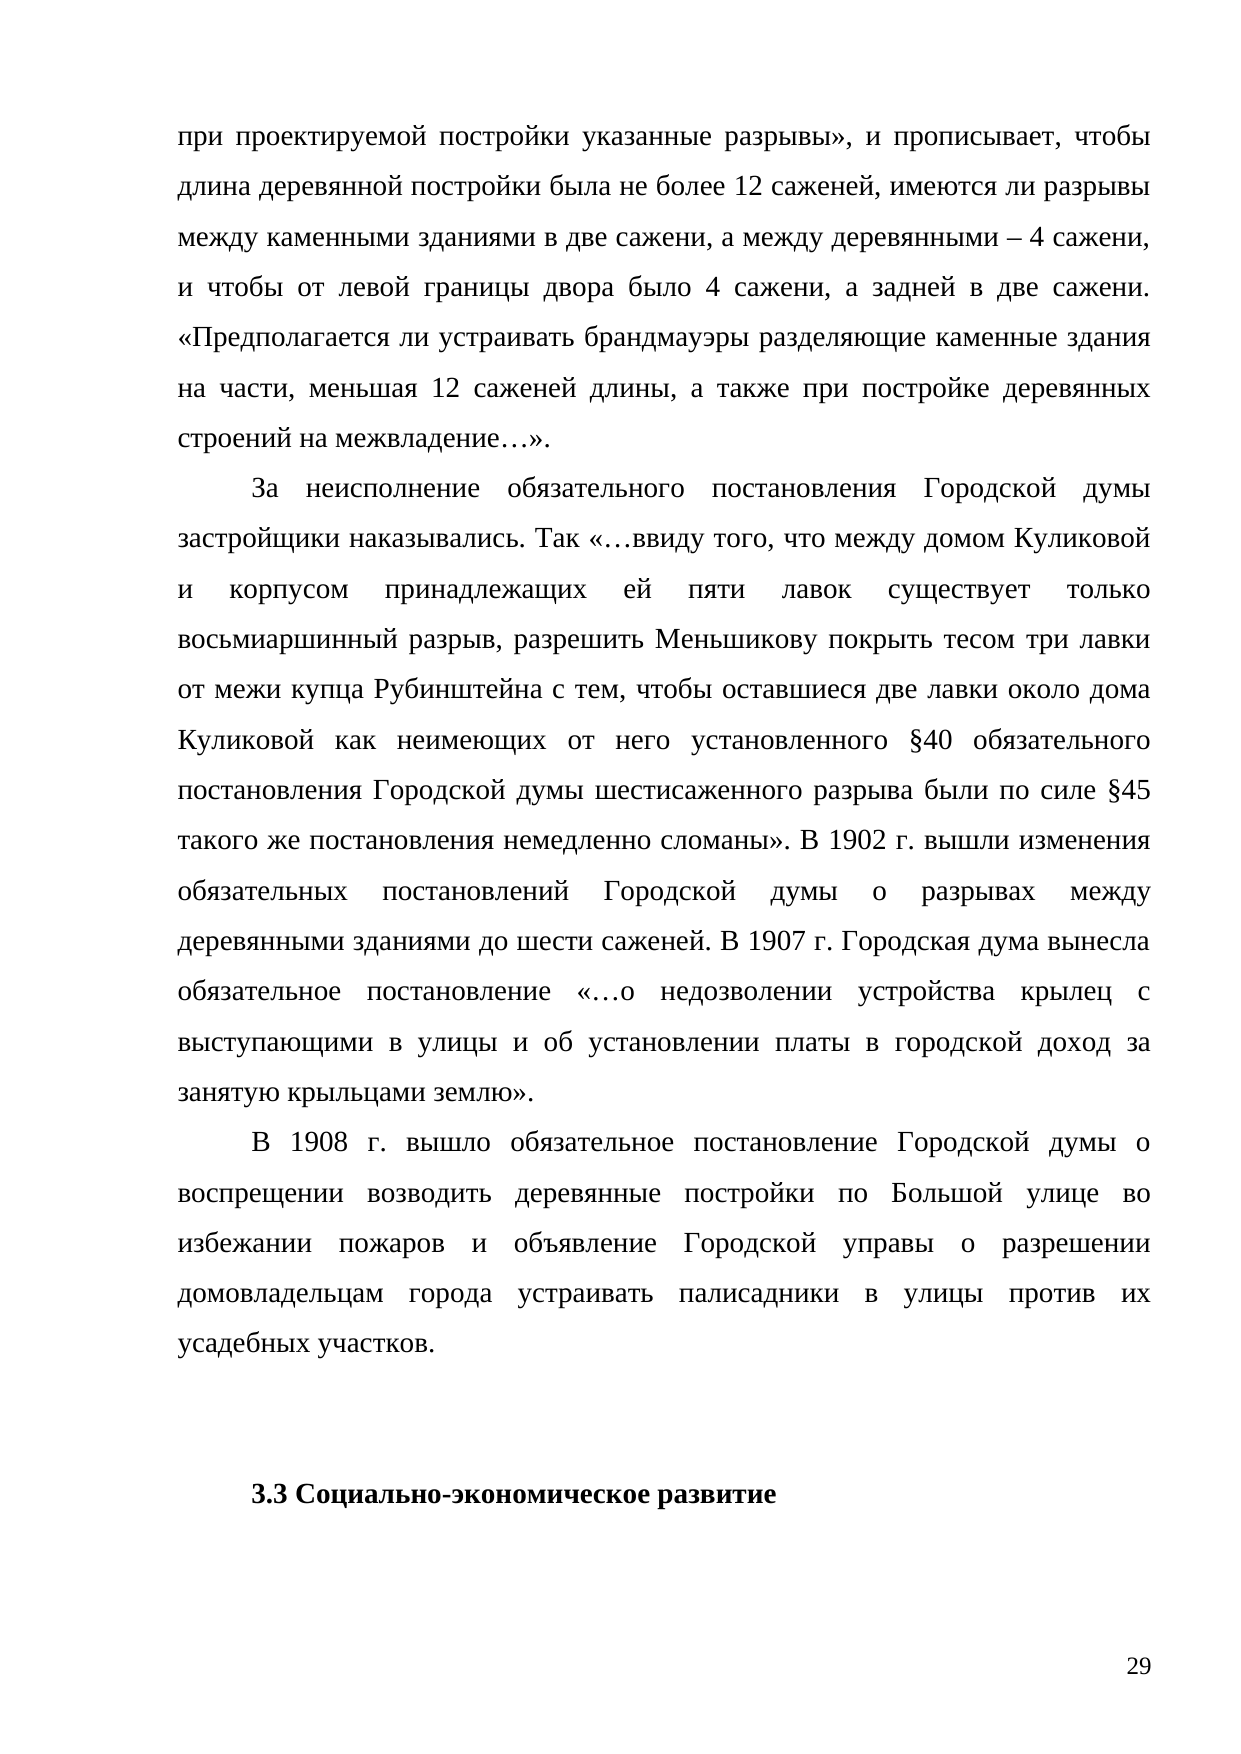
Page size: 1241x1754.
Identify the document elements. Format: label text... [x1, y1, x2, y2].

text За неисполнение обязательного постановления Городской думы застройщики наказывались. Так «…ввиду того, что между домом Куликовой и корпусом принадлежащих ей пяти лавок существует только восьмиаршинный разрыв, разрешить Меньшикову покрыть тесом три лавки от межи купца Рубинштейна с тем, чтобы оставшиеся две лавки около дома Куликовой как неимеющих от него установленного §40 обязательного постановления Городской думы шестисаженного разрыва были по силе §45 такого же постановления немедленно сломаны». В . вышли изменения обязательных постановлений Городской думы о разрывах между деревянными зданиями до шести саженей. В . Городская дума вынесла обязательное постановление «…о недозволении устройства крылец с выступающими в улицы и об установлении платы в городской доход за занятую крыльцами землю». [177, 470, 1152, 1108]
text В . вышло обязательное постановление Городской думы о воспрещении возводить деревянные постройки по Большой улице во избежании пожаров и объявление Городской управы о разрешении домовладельцам города устраивать палисадники в улицы против их усадебных участков. [177, 1124, 1152, 1359]
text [177, 118, 1152, 453]
text 3.3 Социально-экономическое развитие [177, 1477, 1152, 1510]
